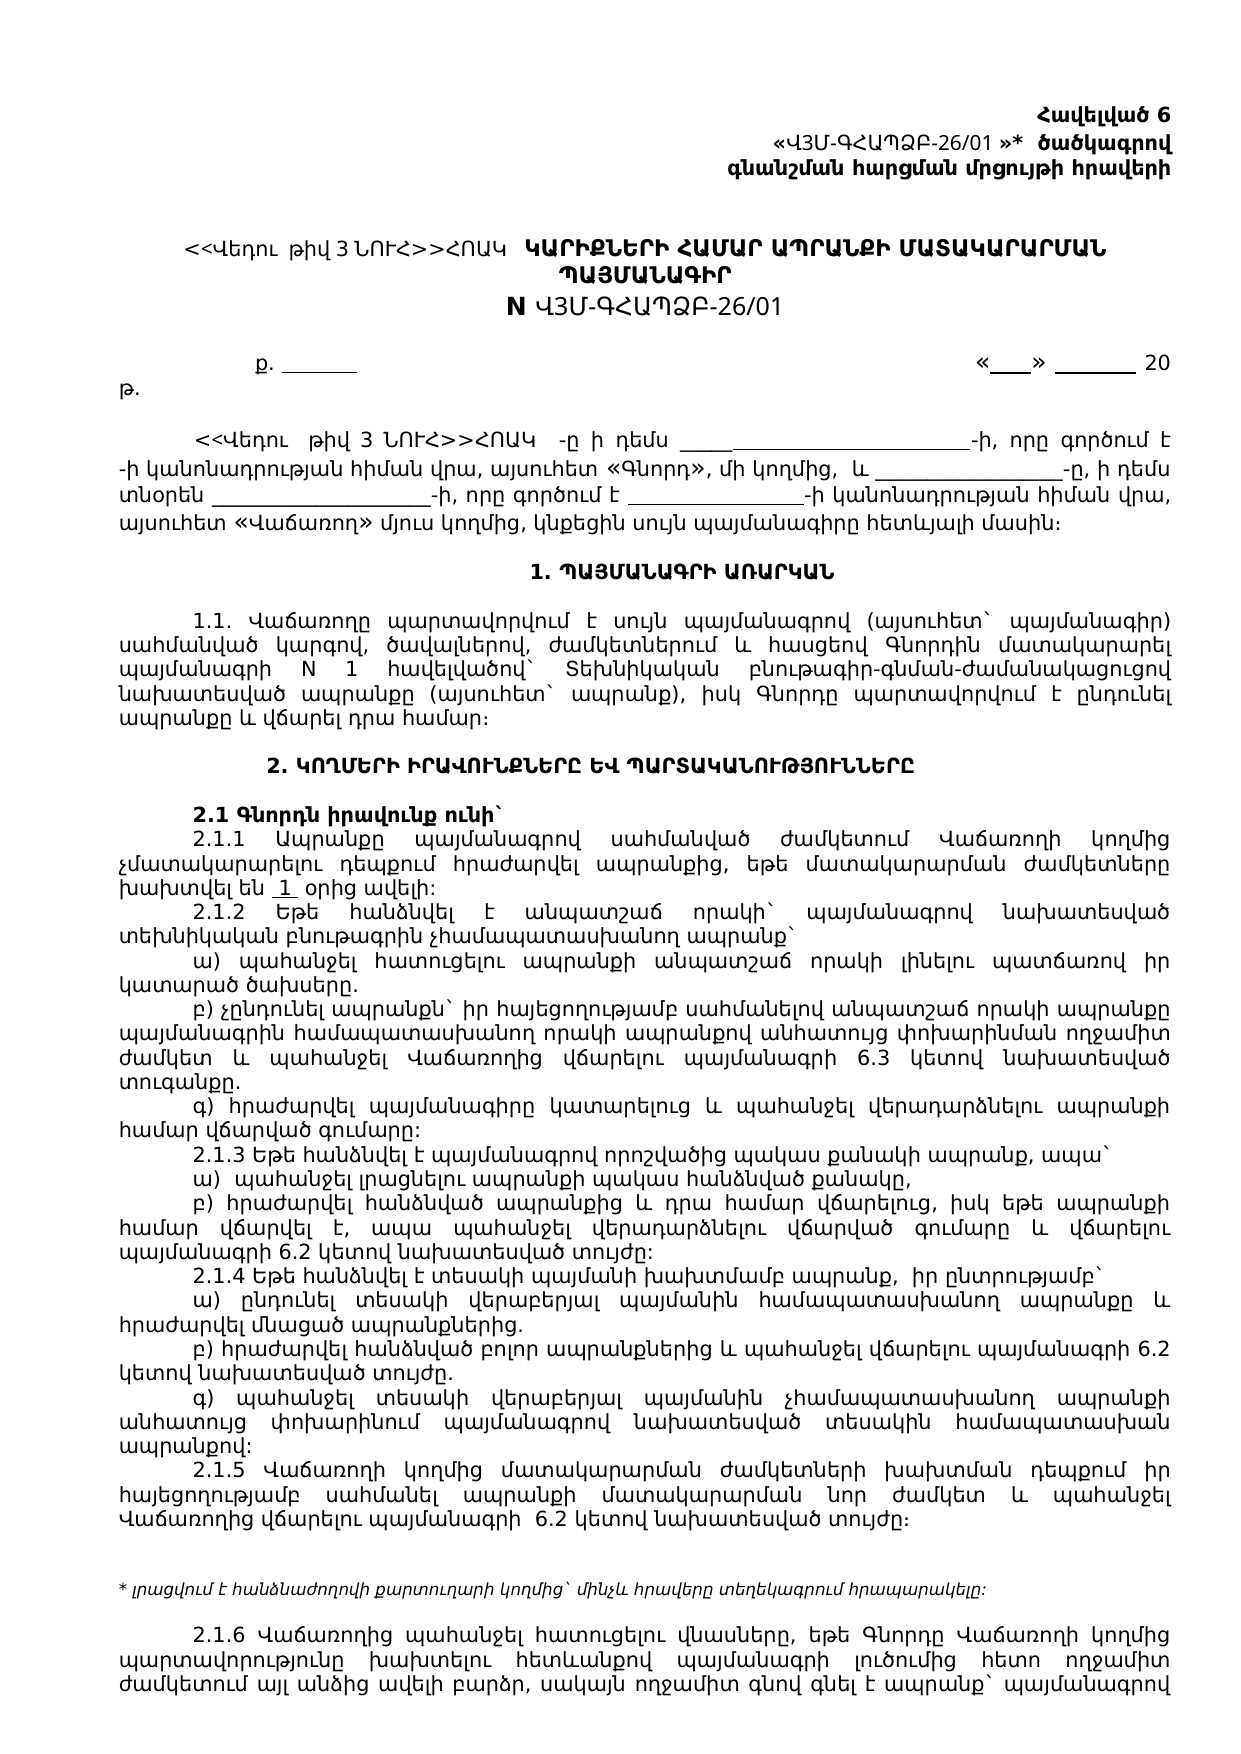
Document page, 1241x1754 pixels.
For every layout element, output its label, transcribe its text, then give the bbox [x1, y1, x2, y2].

text ա) պահանջել լրացնելու ապրանքի պակաս հանձնված քանակը, [118, 1167, 1171, 1191]
text <<Վեդու թիվ 3 ՆՈՒՀ>>ՀՈԱԿ ԿԱՐԻՔՆԵՐԻ ՀԱՄԱՐ ԱՊՐԱՆՔԻ ՄԱՏԱԿԱՐԱՐՄԱՆ [104, 234, 1171, 262]
text 2.1.3 Եթե հանձնվել է պայմանագրով որոշվածից պակաս քանակի ապրանք, ապա` [118, 1143, 1171, 1167]
text 2.1.1 Ապրանքը պայմանագրով սահմանված ժամկետում Վաճառողի կողմից չմատակարարելու դեպքում հրաժարվել ապրանքից, եթե մատակարարման ժամկետները խախտվել են 1 օրից ավելի: [118, 827, 1171, 900]
text ք. « » 20 թ. [118, 347, 1171, 401]
text <<Վեդու թիվ 3 ՆՈՒՀ>>ՀՈԱԿ -ը ի դեմս _____ -ի, որը գործում է -ի կանոնադրության հիման վրա, այսուհետ «Գնորդ», մի կողմից, և __________________-ը, ի դեմս տնօրեն _____________________-ի, որը գործում է -ի կանոնադրության հիման վրա, այսուհետ «Վաճառող» մյուս կողմից, կնքեցին սույն պայմանագիրը հետևյալի մասին։ [118, 425, 1171, 536]
text ա) ընդունել տեսակի վերաբերյալ պայմանին համապատասխանող ապրանքը և հրաժարվել մնացած ապրանքներից. [118, 1288, 1171, 1337]
text 2.1.5 Վաճառողի կողմից մատակարարման ժամկետների խախտման դեպքում իր հայեցողությամբ սահմանել ապրանքի մատակարարման նոր ժամկետ և պահանջել Վաճառողից վճարելու պայմանագրի 6.2 կետով նախատեսված տույժը։ [118, 1458, 1171, 1531]
text գնանշման հարցման մրցույթի հրավերի [118, 156, 1171, 180]
text 2.1.2 Եթե հանձնվել է անպատշաճ որակի` պայմանագրով նախատեսված տեխնիկական բնութագրին չհամապատասխանող ապրանք` [118, 900, 1171, 949]
text N Վ3Մ-ԳՀԱՊՁԲ-26/01 [104, 289, 1171, 323]
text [118, 1623, 1171, 1696]
text ՊԱՅՄԱՆԱԳԻՐ [104, 262, 1171, 289]
text բ) հրաժարվել հանձնված բոլոր ապրանքներից և պահանջել վճարելու պայմանագրի 6.2 կետով նախատեսված տույժը. [118, 1337, 1171, 1386]
text բ) հրաժարվել հանձնված ապրանքից և դրա համար վճարելուց, իսկ եթե ապրանքի համար վճարվել է, ապա պահանջել վերադարձնելու վճարված գումարը և վճարելու պայմանագրի 6.2 կետով նախատեսված տույժը: [118, 1191, 1171, 1264]
text 1.1. Վաճառողը պարտավորվում է սույն պայմանագրով (այսուհետ` պայմանագիր) սահմանված կարգով, ծավալներով, ժամկետներում և հասցեով Գնորդին մատակարարել պայմանագրի N 1 հավելվածով` Տեխնիկական բնութագիր-գնման-ժամանակացուցով նախատեսված ապրանքը (այսուհետ` ապրանք), իսկ Գնորդը պարտավորվում է ընդունել ապրանքը և վճարել դրա համար։ [118, 609, 1171, 730]
text 1. ՊԱՅՄԱՆԱԳՐԻ ԱՌԱՐԿԱՆ [118, 560, 1171, 584]
text ա) պահանջել հատուցելու ապրանքի անպատշաճ որակի լինելու պատճառով իր կատարած ծախսերը. [118, 949, 1171, 997]
text 2.1.4 Եթե հանձնվել է տեսակի պայմանի խախտմամբ ապրանք, իր ընտրությամբ` [118, 1264, 1171, 1288]
text * լրացվում է հանձնաժողովի քարտուղարի կողմից` մինչև հրավերը տեղեկագրում հրապարակելը: [118, 1580, 1171, 1599]
text բ) չընդունել ապրանքն` իր հայեցողությամբ սահմանելով անպատշաճ որակի ապրանքը պայմանագրին համապատասխանող որակի ապրանքով անհատույց փոխարինման ողջամիտ ժամկետ և պահանջել Վաճառողից վճարելու պայմանագրի 6.3 կետով նախատեսված տուգանքը. [118, 997, 1171, 1094]
text Հավելված 6 [118, 103, 1171, 128]
text 2.1 Գնորդն իրավունք ունի` [118, 803, 1171, 827]
text գ) հրաժարվել պայմանագիրը կատարելուց և պահանջել վերադարձնելու ապրանքի համար վճարված գումարը: [118, 1094, 1171, 1143]
text 2. ԿՈՂՄԵՐԻ ԻՐԱՎՈՒՆՔՆԵՐԸ ԵՎ ՊԱՐՏԱԿԱՆՈՒԹՅՈՒՆՆԵՐԸ [118, 754, 1171, 779]
text գ) պահանջել տեսակի վերաբերյալ պայմանին չհամապատասխանող ապրանքի անհատույց փոխարինում պայմանագրով նախատեսված տեսակին համապատասխան ապրանքով: [118, 1386, 1171, 1458]
text «Վ3Մ-ԳՀԱՊՁԲ-26/01 »* ծածկագրով [118, 128, 1171, 156]
